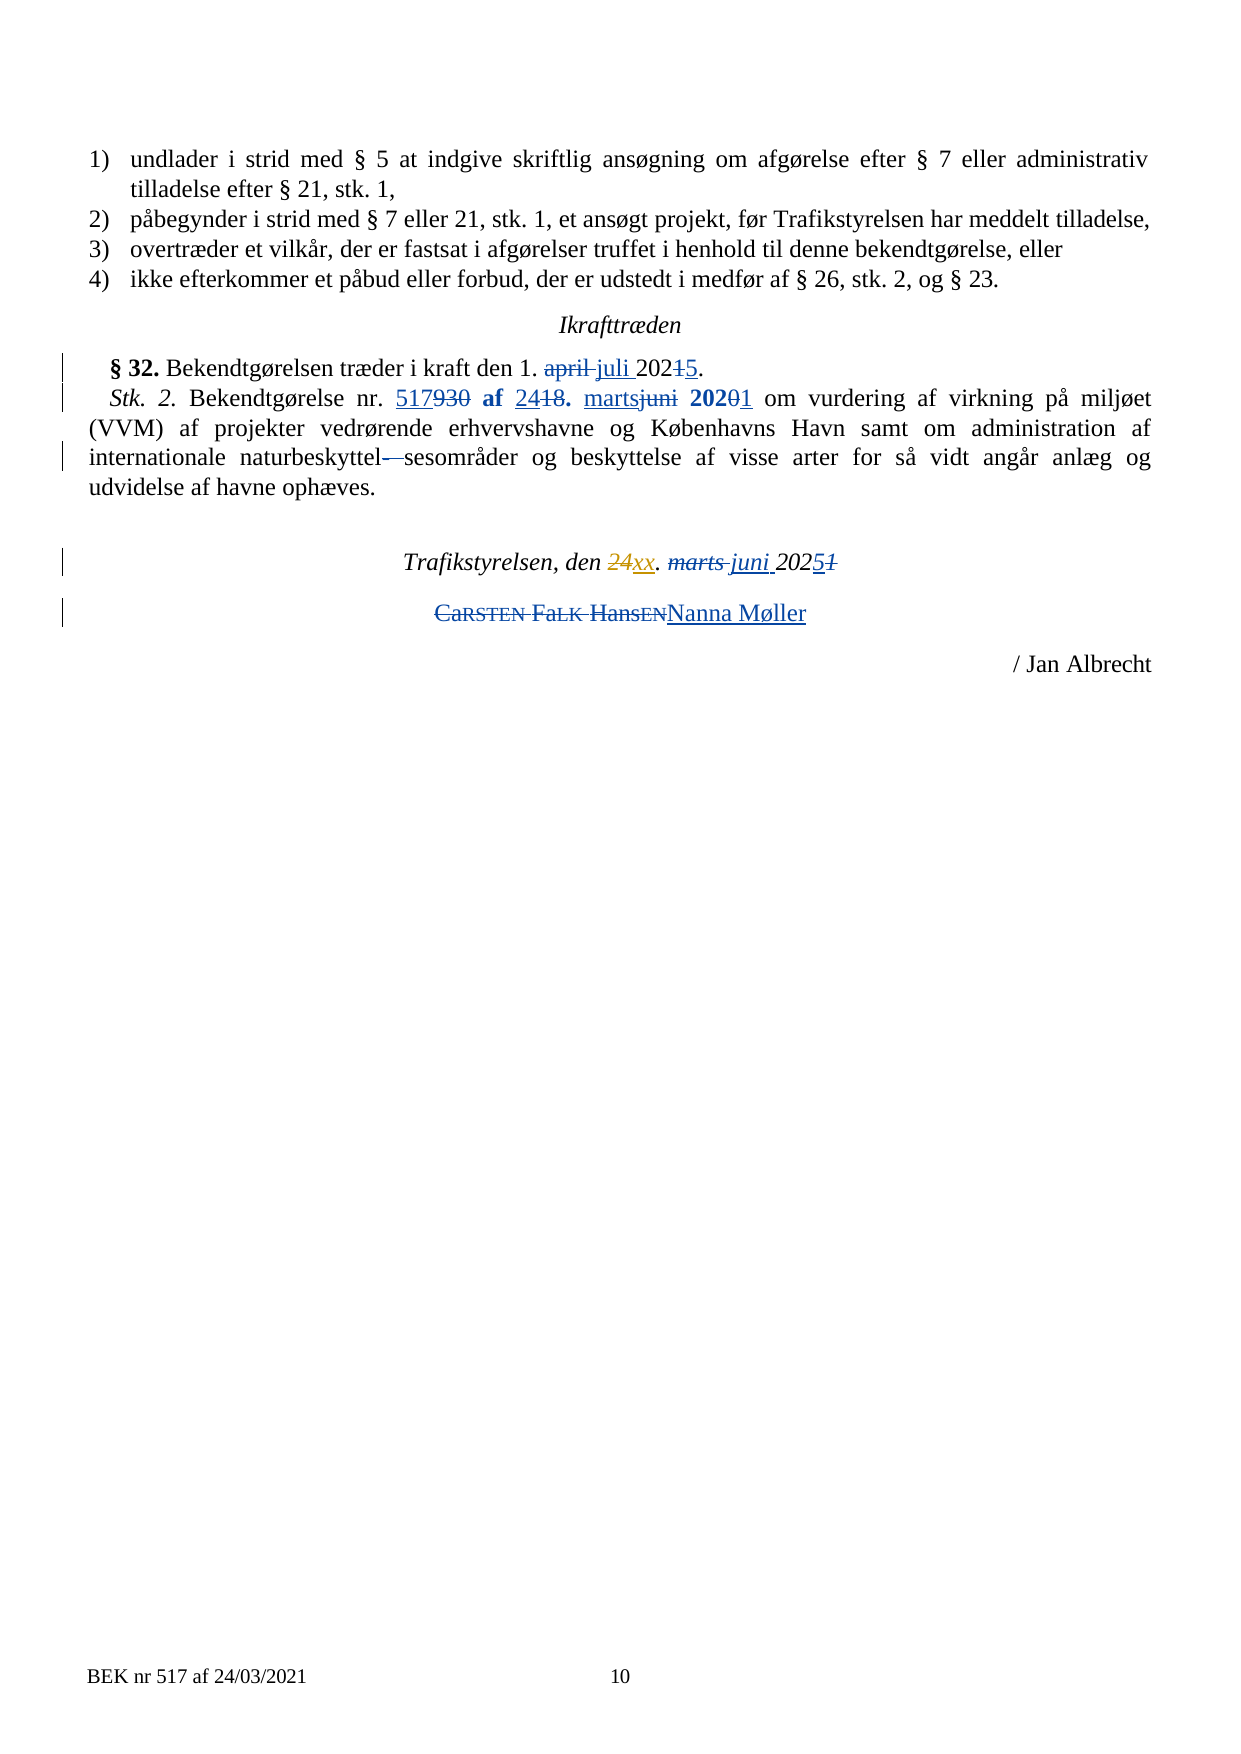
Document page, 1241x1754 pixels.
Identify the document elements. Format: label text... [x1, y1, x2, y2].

text Stk. 2. Bekendtgørelse nr. af . 202 om vurdering af virkning på miljøet (VVM) af projekter vedrørende erhvervshavne og Københavns Havn samt om administration af internationale naturbeskyttelsesområder og beskyttelse af visse arter for så vidt angår anlæg og udvidelse af havne ophæves. [88, 383, 1152, 501]
list påbegynder i strid med § 7 eller 21, stk. 1, et ansøgt projekt, før Trafikstyrelsen har meddelt tilladelse, [88, 204, 1163, 233]
text § 32. Bekendtgørelsen træder i kraft den 1. 202. [109, 353, 1163, 382]
text Trafikstyrelsen, den . 202 [77, 547, 1163, 576]
list undlader i strid med § 5 at indgive skriftlig ansøgning om afgørelse efter § 7 eller administrativ tilladelse efter § 21, stk. 1, [88, 144, 1152, 203]
text Ikrafttræden [77, 311, 1163, 339]
list ikke efterkommer et påbud eller forbud, der er udstedt i medfør af § 26, stk. 2, og § 23. [88, 264, 1163, 293]
text / Jan Albrecht [77, 649, 1152, 678]
list overtræder et vilkår, der er fastsat i afgørelser truffet i henhold til denne bekendtgørelse, eller [88, 234, 1163, 263]
